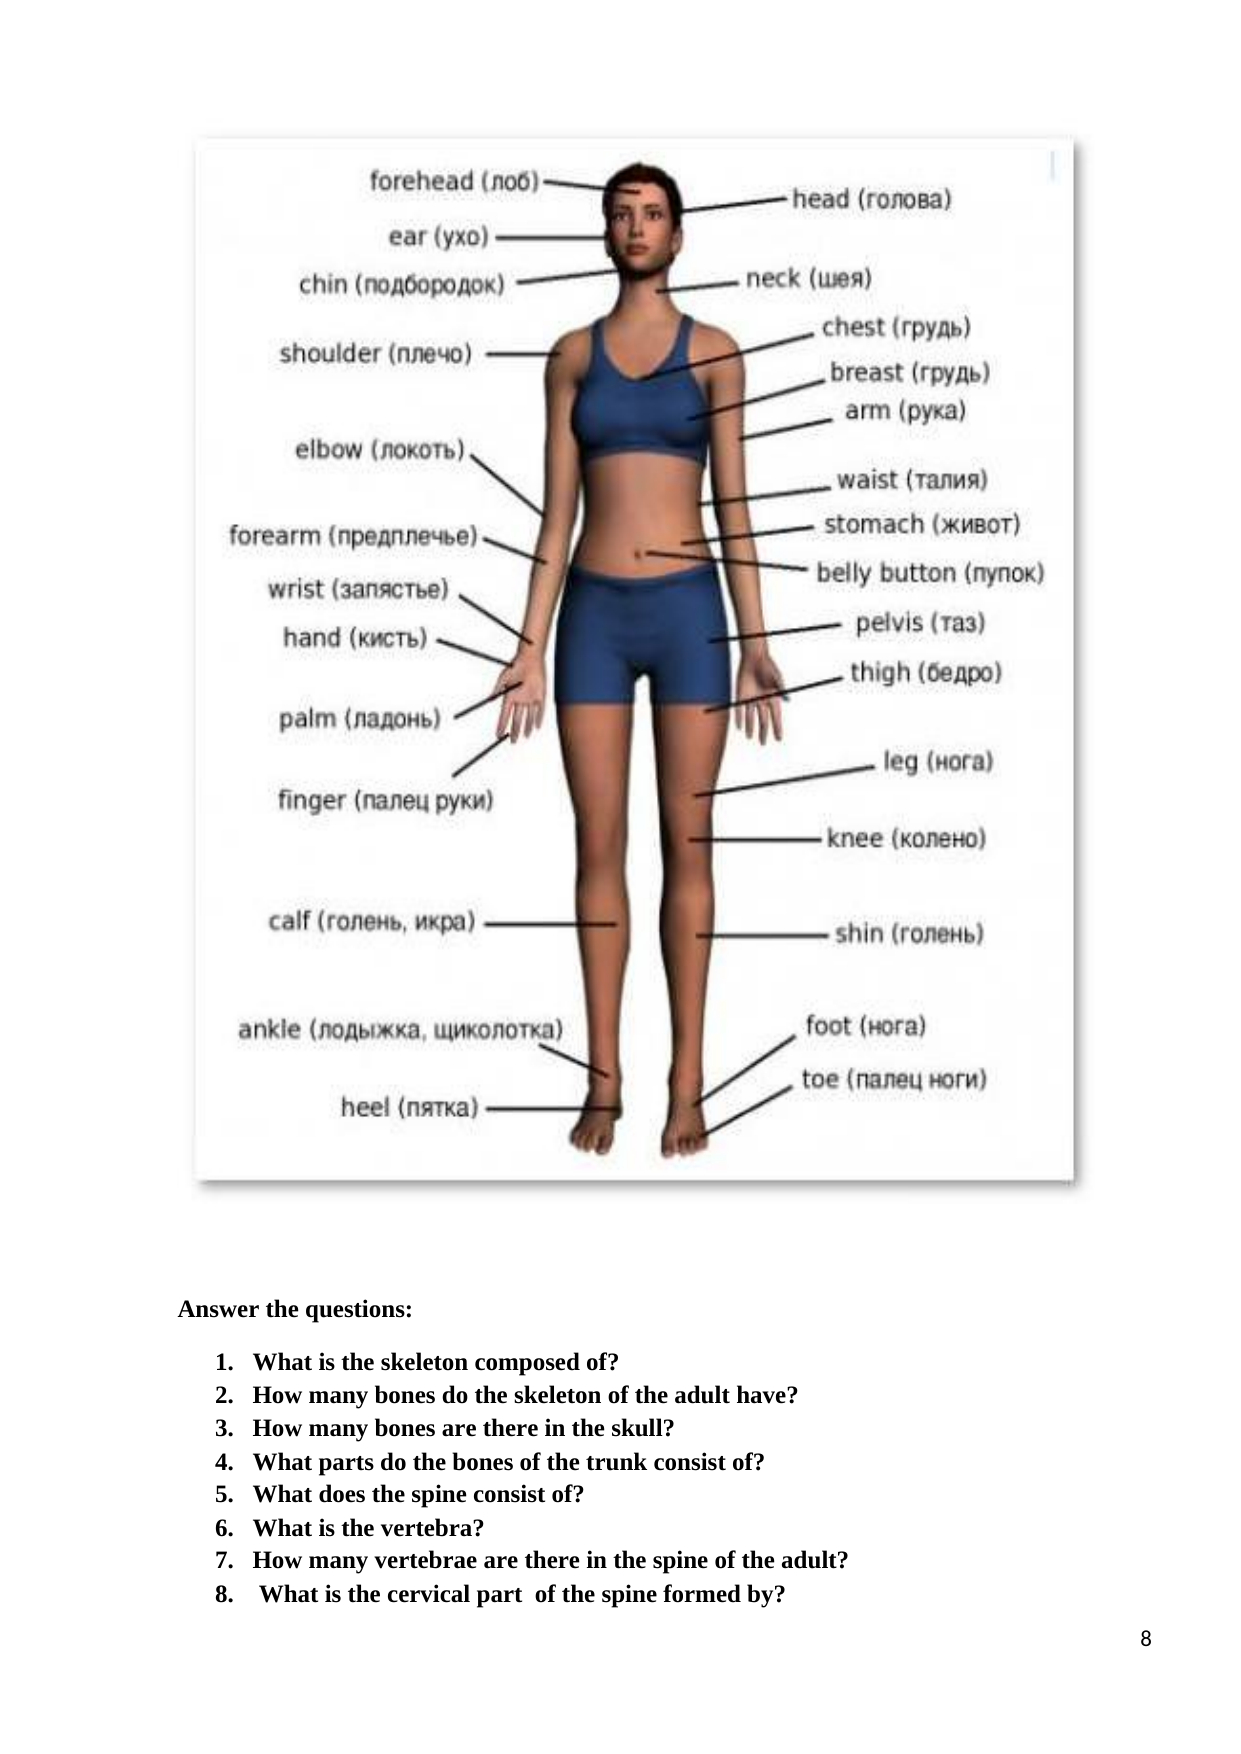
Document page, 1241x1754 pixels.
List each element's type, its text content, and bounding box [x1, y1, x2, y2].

list What is the skeleton composed of? [215, 1347, 1152, 1376]
list How many bones are there in the skull? [215, 1413, 1152, 1442]
list What is the vertebra? [215, 1513, 1152, 1541]
list How many vertebrae are there in the spine of the adult? [215, 1546, 1152, 1574]
list What does the spine consist of? [215, 1479, 1152, 1508]
list How many bones do the skeleton of the adult have? [215, 1381, 1152, 1409]
list What parts do the bones of the trunk consist of? [215, 1447, 1152, 1475]
text Answer the questions: [177, 1294, 1152, 1322]
picture [177, 118, 1095, 1204]
list What is the cervical part of the spine formed by? [215, 1579, 1152, 1607]
